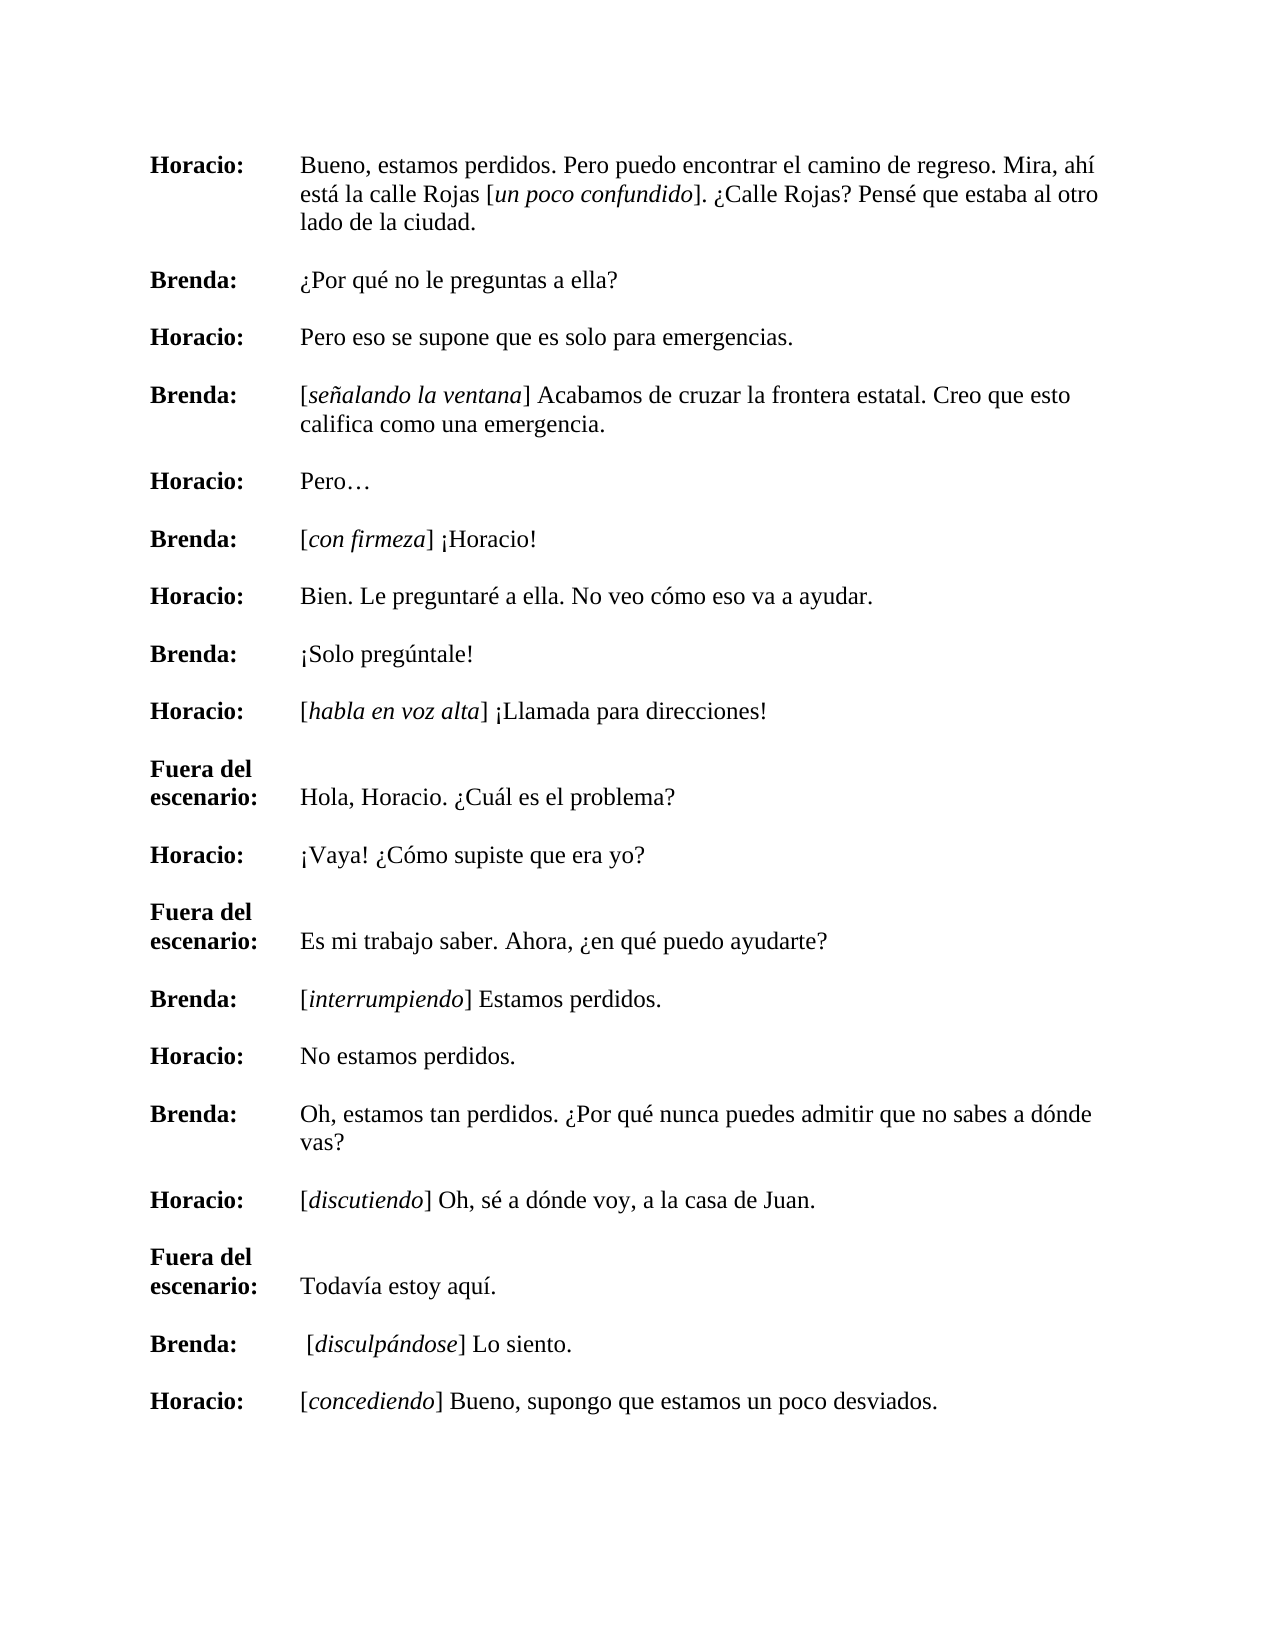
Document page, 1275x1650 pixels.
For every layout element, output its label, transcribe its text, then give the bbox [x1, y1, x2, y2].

text Fuera del [150, 1242, 1125, 1271]
text Horacio: No estamos perdidos. [150, 1041, 1125, 1070]
text Brenda: Oh, estamos tan perdidos. ¿Por qué nunca puedes admitir que no sabes a dónde vas? [150, 1099, 1125, 1156]
text Horacio: Bien. Le preguntaré a ella. No veo cómo eso va a ayudar. [150, 581, 1125, 610]
text escenario: Todavía estoy aquí. [150, 1271, 1125, 1300]
text Horacio: Pero eso se supone que es solo para emergencias. [150, 322, 1125, 351]
text Fuera del [150, 754, 1125, 782]
text Horacio: [discutiendo] Oh, sé a dónde voy, a la casa de Juan. [150, 1185, 1125, 1214]
text escenario: Es mi trabajo saber. Ahora, ¿en qué puedo ayudarte? [150, 926, 1125, 955]
text Horacio: ¡Vaya! ¿Cómo supiste que era yo? [150, 840, 1125, 869]
text Brenda: [interrumpiendo] Estamos perdidos. [150, 984, 1125, 1012]
text escenario: Hola, Horacio. ¿Cuál es el problema? [150, 782, 1125, 811]
text Brenda: [señalando la ventana] Acabamos de cruzar la frontera estatal. Creo que esto califica como una emergencia. [150, 380, 1125, 437]
text Brenda: [con firmeza] ¡Horacio! [150, 524, 1125, 552]
text Horacio: Pero… [150, 466, 1125, 495]
text Horacio: Bueno, estamos perdidos. Pero puedo encontrar el camino de regreso. Mira, ahí está la calle Rojas [un poco confundido]. ¿Calle Rojas? Pensé que estaba al otro lado de la ciudad. [150, 150, 1125, 236]
text Brenda: ¿Por qué no le preguntas a ella? [150, 265, 1125, 294]
text Brenda: ¡Solo pregúntale! [150, 639, 1125, 667]
text Horacio: [concediendo] Bueno, supongo que estamos un poco desviados. [150, 1386, 1125, 1415]
text Fuera del [150, 897, 1125, 926]
text Brenda: [disculpándose] Lo siento. [150, 1329, 1125, 1357]
text Horacio: [habla en voz alta] ¡Llamada para direcciones! [150, 696, 1125, 725]
